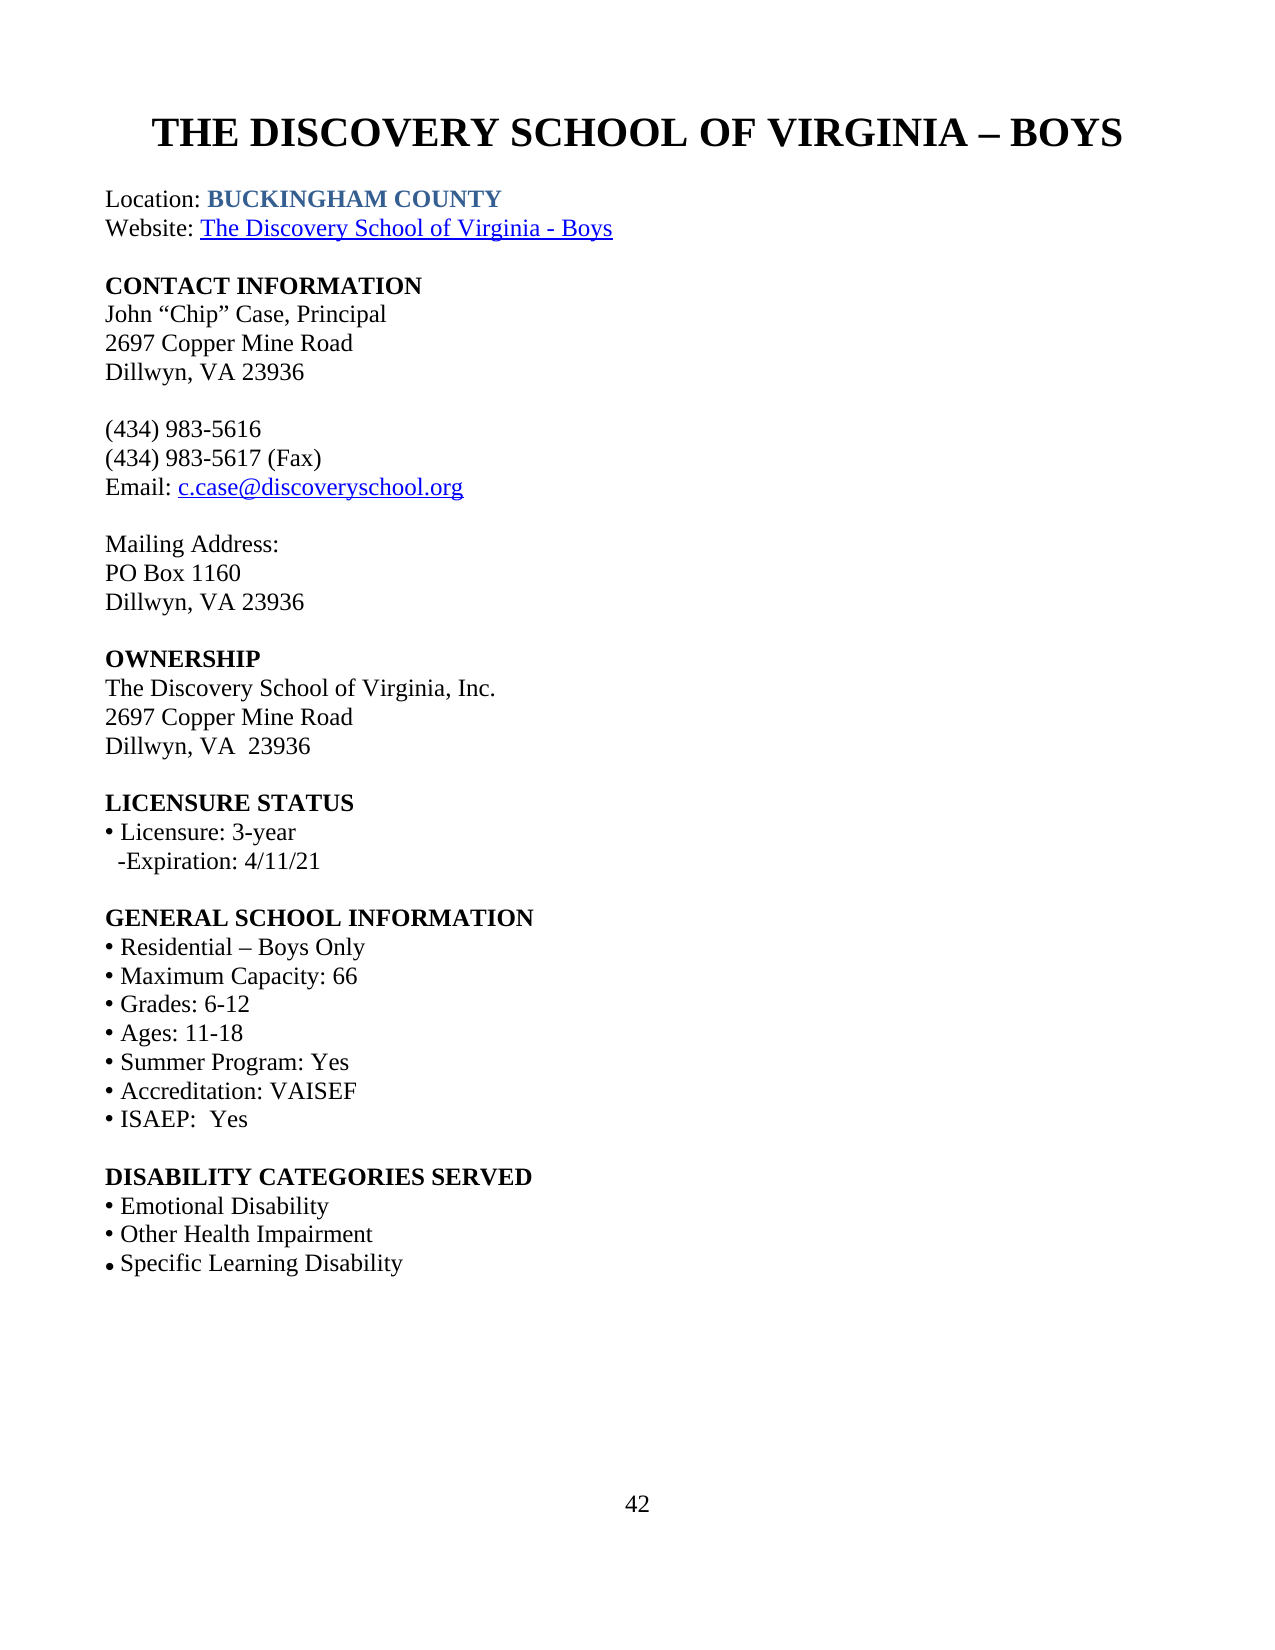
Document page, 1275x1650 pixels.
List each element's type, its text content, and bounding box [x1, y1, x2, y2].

text LICENSURE STATUS [105, 788, 1170, 817]
text Location: Buckingham County [105, 184, 1170, 213]
text Other Health Impairment [105, 1219, 1170, 1248]
list Specific Learning Disability [105, 1248, 1170, 1277]
text CONTACT INFORMATION [105, 271, 1170, 299]
text Accreditation: VAISEF [105, 1076, 1170, 1104]
text DISABILITY CATEGORIES SERVED [105, 1162, 1170, 1191]
text Summer Program: Yes [105, 1047, 1170, 1076]
text Website: The Discovery School of Virginia - Boys [105, 213, 1170, 242]
text Email: c.case@discoveryschool.org [105, 472, 1170, 501]
text -Expiration: 4/11/21 [105, 846, 1170, 874]
subtitle THE DISCOVERY SCHOOL OF VIRGINIA – BOYS [105, 108, 1170, 156]
text 2697 Copper Mine Road [105, 702, 1170, 731]
text Ownership [105, 644, 1170, 673]
text GENERAL SCHOOL INFORMATION [105, 903, 1170, 932]
text Dillwyn, VA 23936 [105, 731, 1170, 759]
text Grades: 6-12 [105, 989, 1170, 1018]
text ISAEP: Yes [105, 1104, 1170, 1133]
text (434) 983-5616 [105, 414, 1170, 443]
text Residential – Boys Only [105, 932, 1170, 961]
text John “Chip” Case, Principal [105, 299, 1170, 328]
text Ages: 11-18 [105, 1018, 1170, 1047]
text Emotional Disability [105, 1191, 1170, 1219]
text (434) 983-5617 (Fax) [105, 443, 1170, 472]
text 2697 Copper Mine Road [105, 328, 1170, 357]
text Dillwyn, VA 23936 [105, 357, 1170, 386]
text Licensure: 3-year [105, 817, 1170, 846]
text Dillwyn, VA 23936 [105, 587, 1170, 616]
text Maximum Capacity: 66 [105, 961, 1170, 989]
text Mailing Address: [105, 529, 1170, 558]
text PO Box 1160 [105, 558, 1170, 587]
text The Discovery School of Virginia, Inc. [105, 673, 1170, 702]
